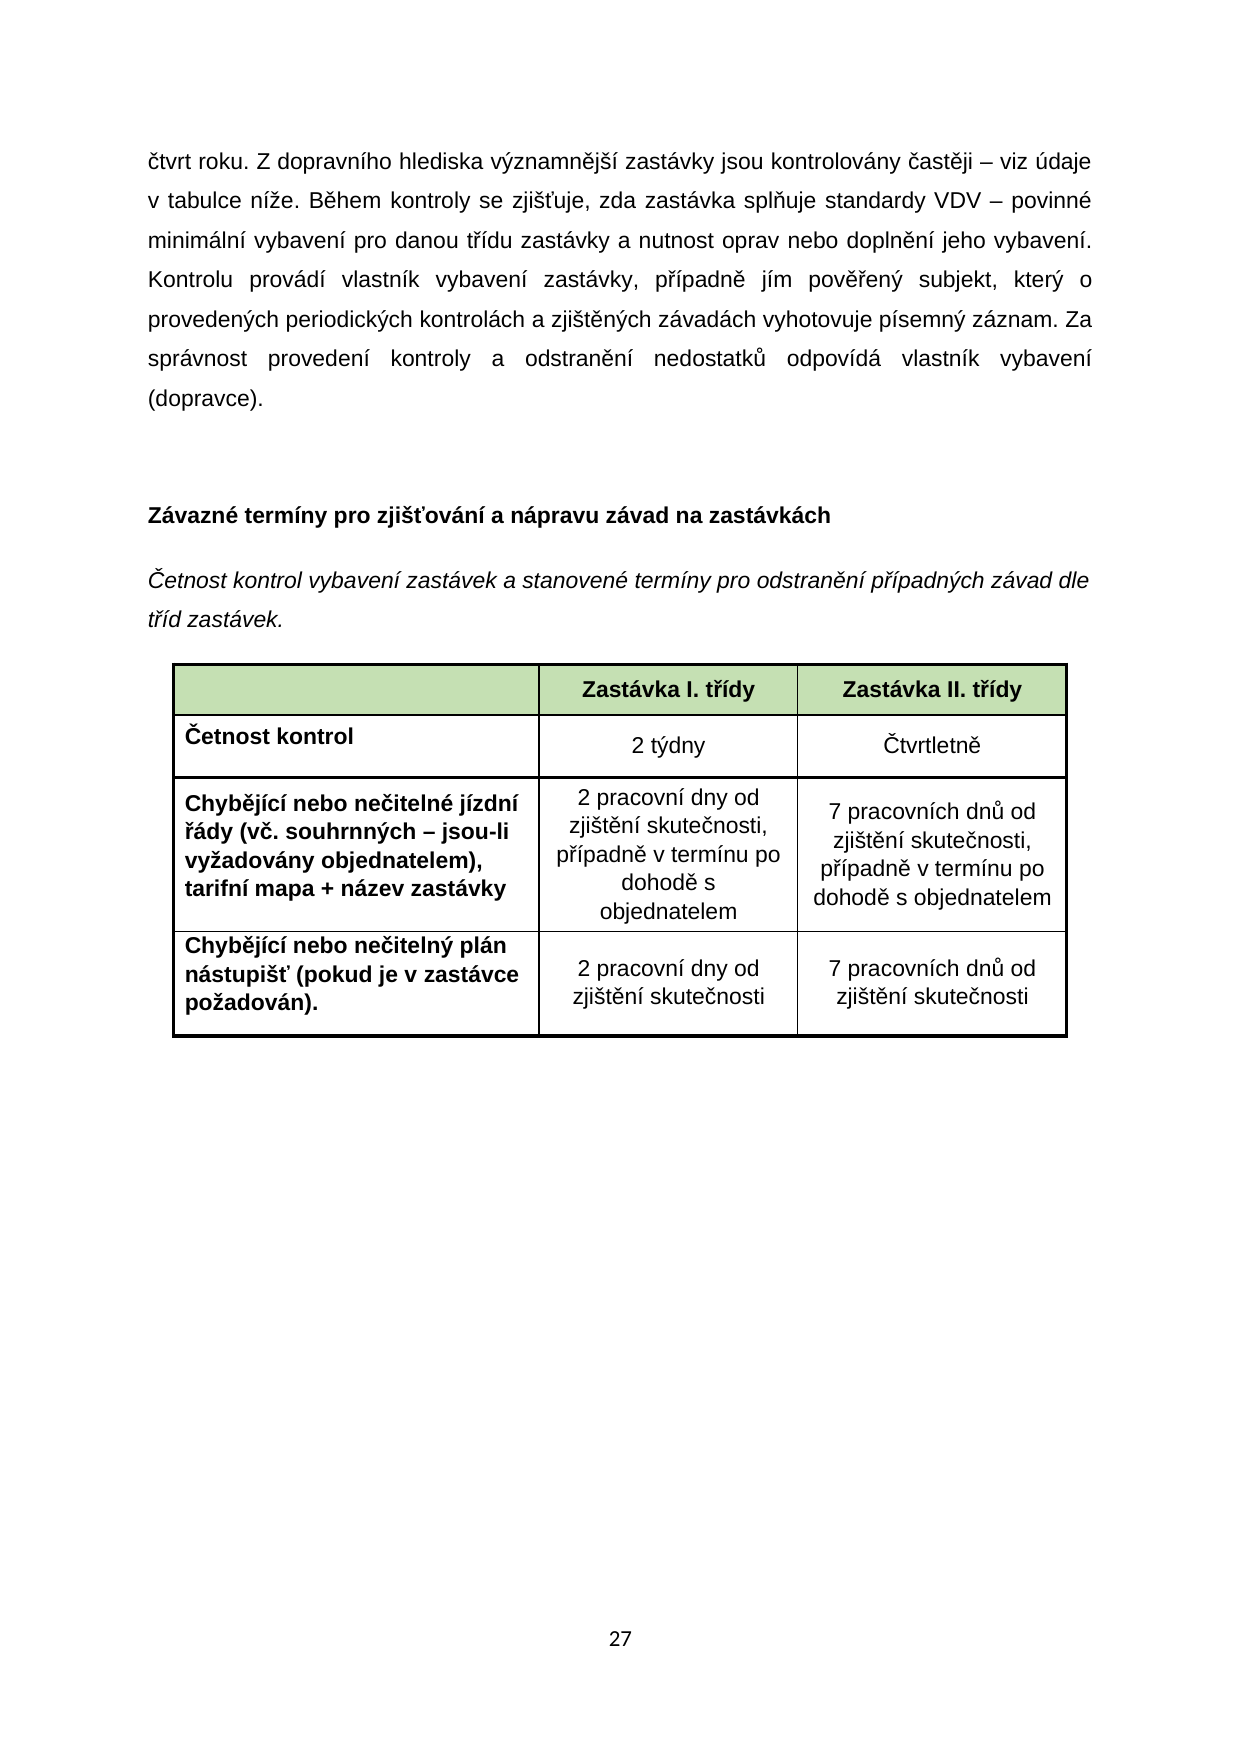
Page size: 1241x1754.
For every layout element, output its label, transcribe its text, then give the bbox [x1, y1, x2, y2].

table_cell 2 pracovní dny od zjištění skutečnosti [540, 932, 797, 1034]
table_cell 7 pracovních dnů od zjištění skutečnosti, případně v termínu po dohodě s objednatelem [798, 779, 1065, 931]
table_cell Chybějící nebo nečitelný plán nástupišť (pokud je v zastávce požadován). [175, 932, 538, 1034]
table_cell Četnost kontrol [175, 716, 538, 776]
table_header [175, 666, 538, 714]
table_cell 2 pracovní dny od zjištění skutečnosti, případně v termínu po dohodě s objednatelem [540, 779, 797, 931]
table_cell Čtvrtletně [798, 716, 1065, 776]
text Závazné termíny pro zjišťování a nápravu závad na zastávkách [148, 502, 1093, 529]
table_cell 2 týdny [540, 716, 797, 776]
table_header Zastávka II. třídy [798, 666, 1065, 714]
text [148, 148, 1093, 411]
table_cell 7 pracovních dnů od zjištění skutečnosti [798, 932, 1065, 1034]
table_header Zastávka I. třídy [540, 666, 797, 714]
text Četnost kontrol vybavení zastávek a stanovené termíny pro odstranění případných závad dle tříd zastávek. [148, 567, 1093, 633]
table_cell Chybějící nebo nečitelné jízdní řády (vč. souhrnných – jsou-li vyžadovány objednatelem), tarifní mapa + název zastávky [175, 779, 538, 931]
